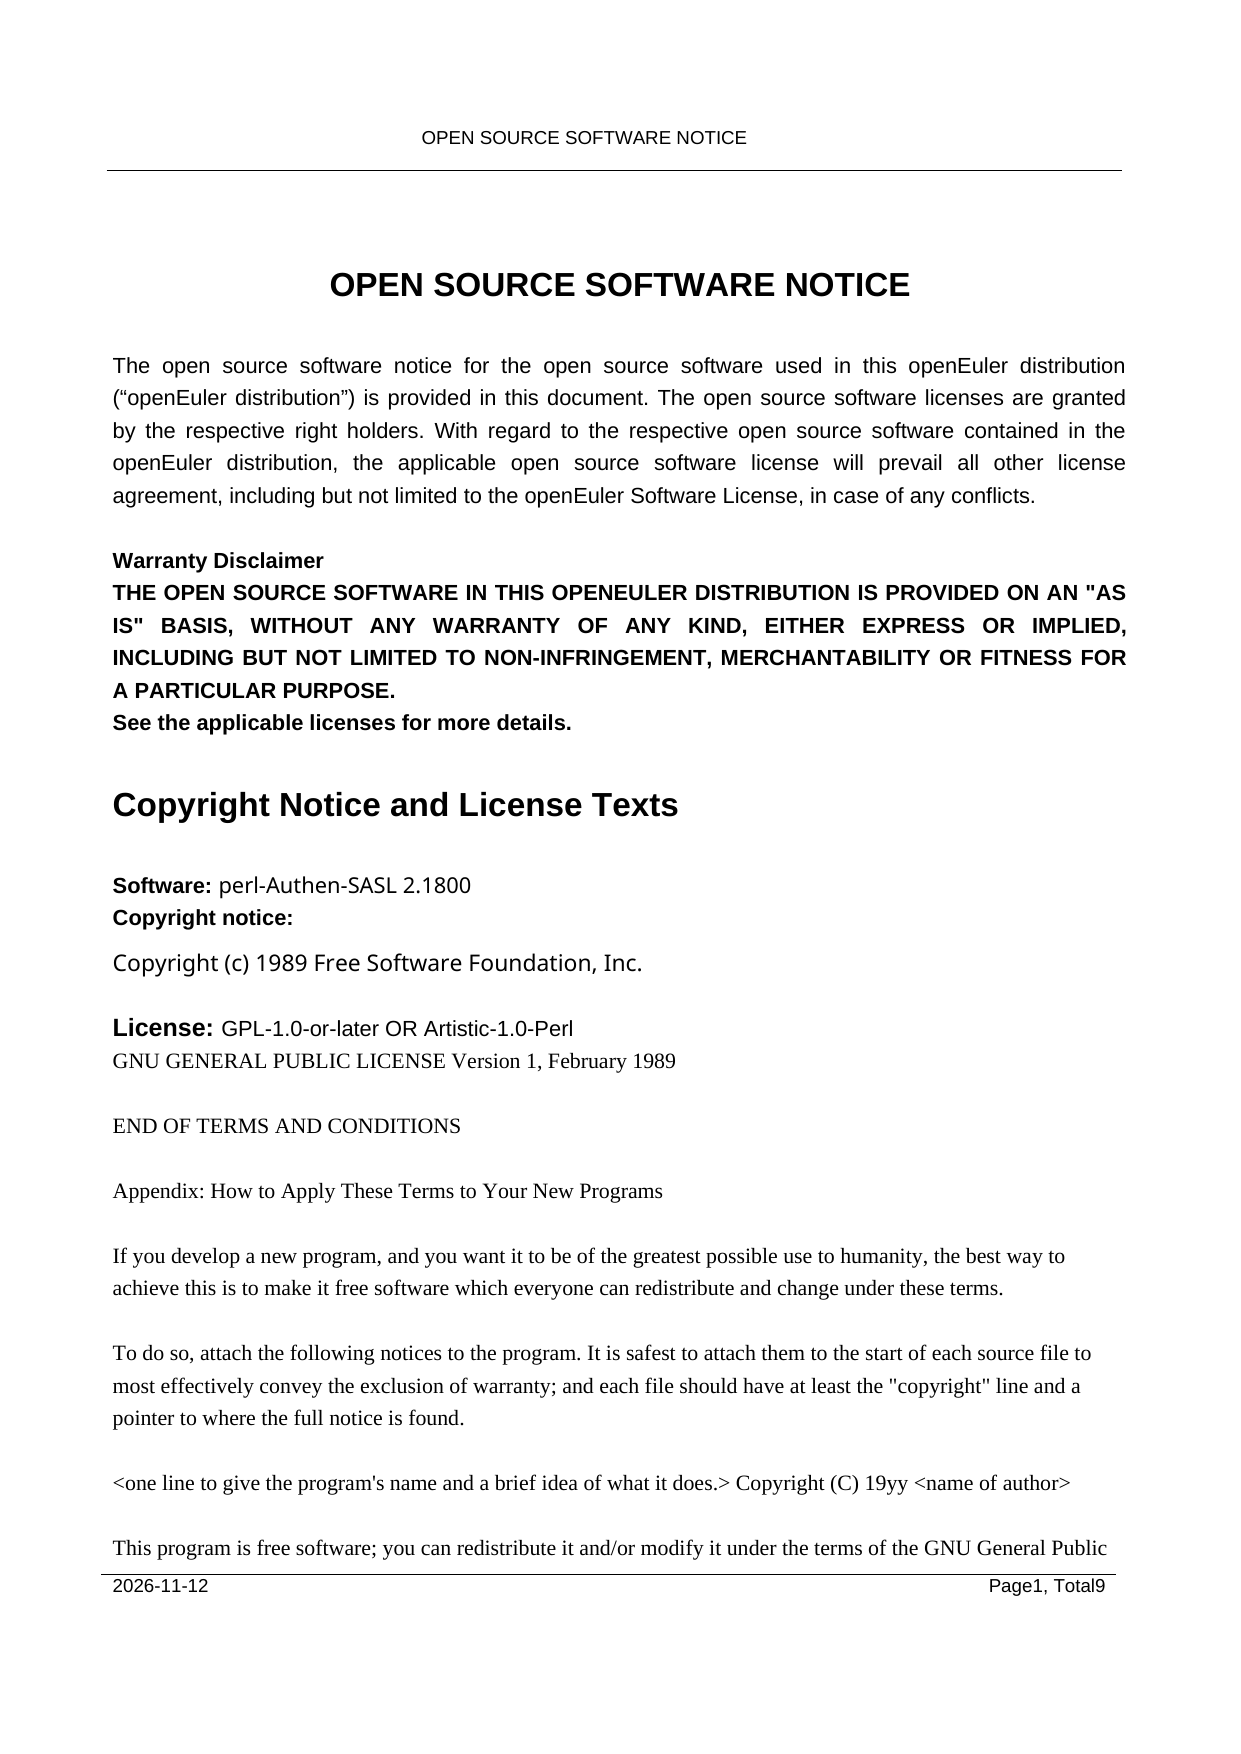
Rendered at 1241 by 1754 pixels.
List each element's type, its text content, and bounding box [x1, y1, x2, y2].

text Warranty Disclaimer [112, 544, 1128, 576]
text Copyright (c) 1989 Free Software Foundation, Inc. [112, 947, 1128, 1012]
text Copyright notice: [112, 901, 1128, 934]
text Copyright Notice and License Texts [112, 771, 1128, 836]
text License: GPL-1.0-or-later OR Artistic-1.0-Perl [112, 1012, 1128, 1044]
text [112, 1044, 1128, 1564]
text THE OPEN SOURCE SOFTWARE IN THIS OPENEULER DISTRIBUTION IS PROVIDED ON AN "AS IS" BASIS, WITHOUT ANY WARRANTY OF ANY KIND, EITHER EXPRESS OR IMPLIED, INCLUDING BUT NOT LIMITED TO NON-INFRINGEMENT, MERCHANTABILITY OR FITNESS FOR A PARTICULAR PURPOSE. See the applicable licenses for more details. [112, 576, 1128, 739]
text OPEN SOURCE SOFTWARE NOTICE [112, 251, 1128, 316]
title Software: perl-Authen-SASL 2.1800 [112, 869, 1128, 901]
text The open source software notice for the open source software used in this openEuler distribution (“openEuler distribution”) is provided in this document. The open source software licenses are granted by the respective right holders. With regard to the respective open source software contained in the openEuler distribution, the applicable open source software license will prevail all other license agreement, including but not limited to the openEuler Software License, in case of any conflicts. [112, 349, 1128, 511]
